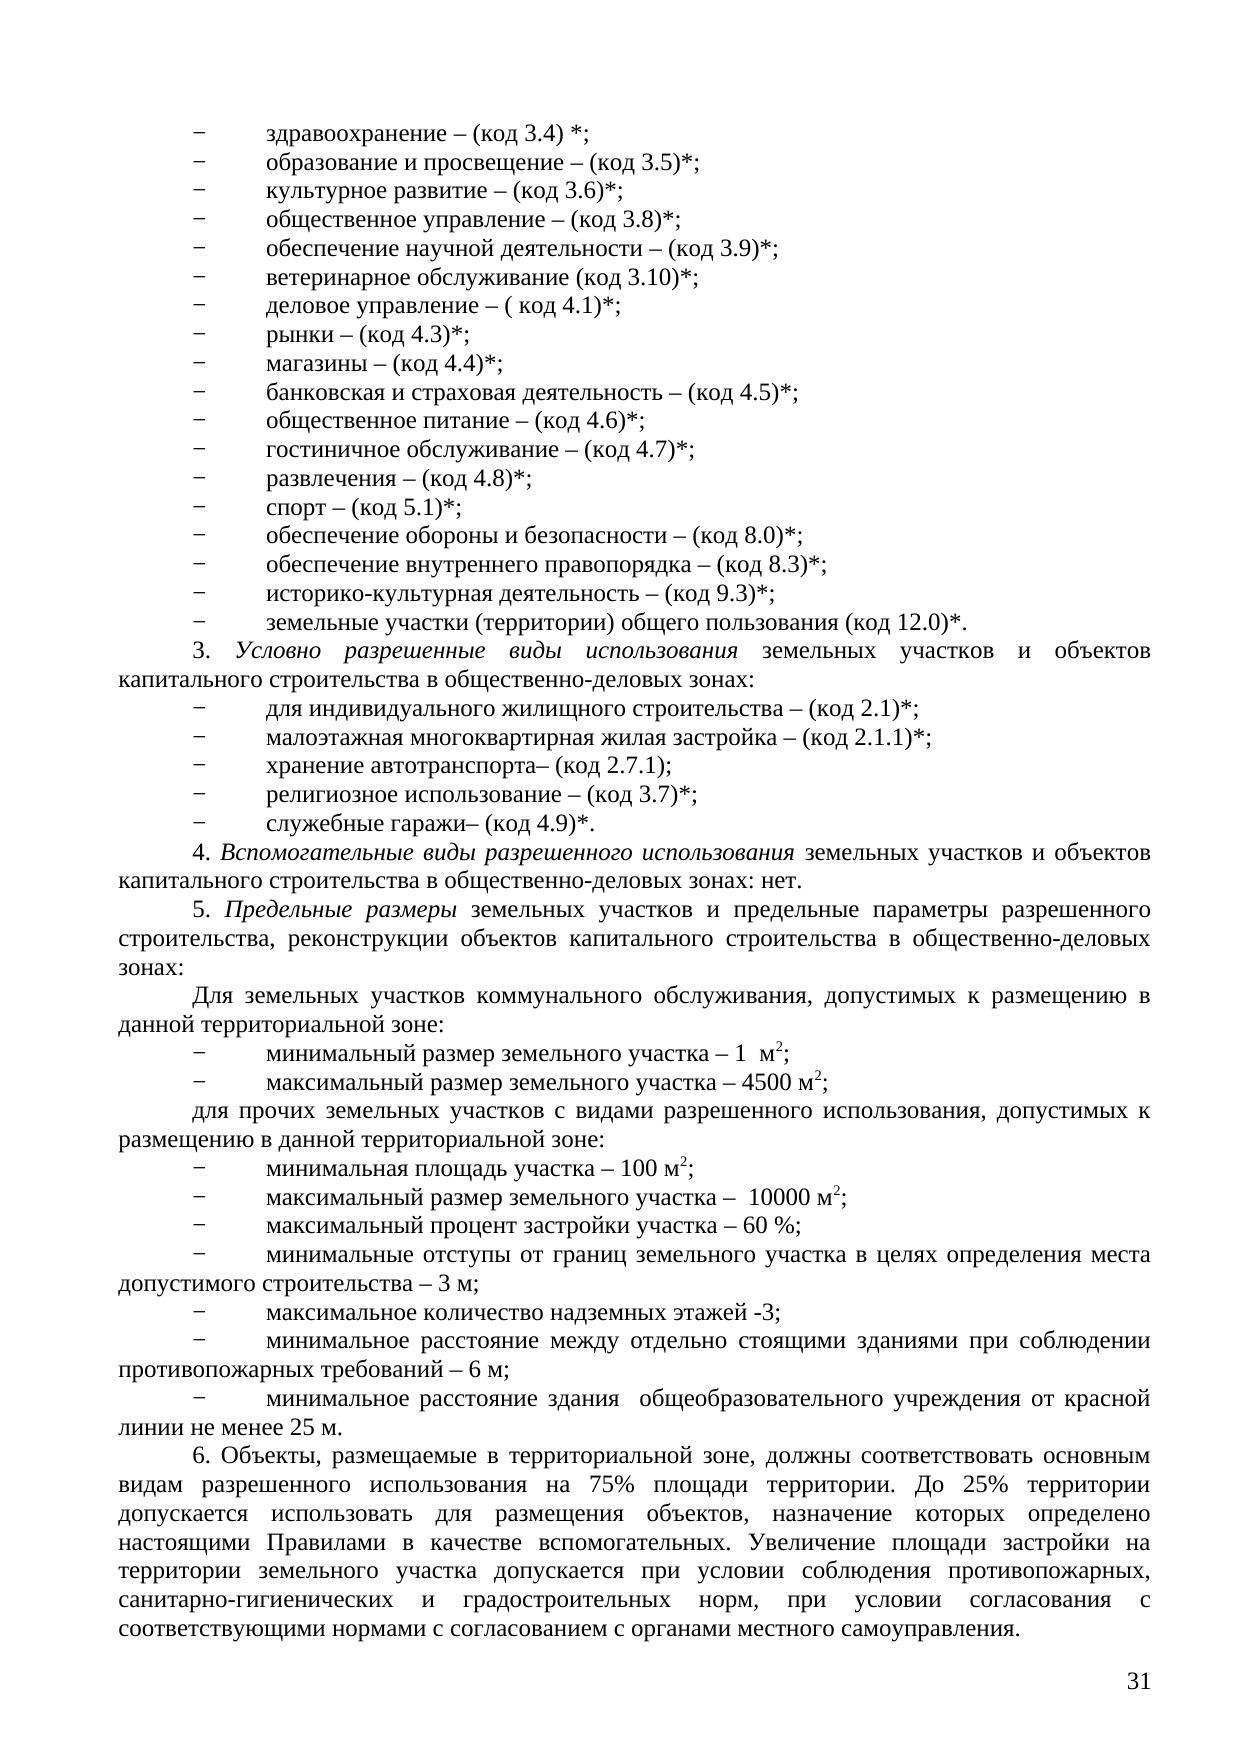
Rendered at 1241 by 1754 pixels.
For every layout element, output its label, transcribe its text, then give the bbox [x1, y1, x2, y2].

list историко-культурная деятельность – (код 9.3)*; [118, 578, 1152, 607]
list гостиничное обслуживание – (код 4.7)*; [118, 434, 1152, 463]
list банковская и страховая деятельность – (код 4.5)*; [118, 377, 1152, 406]
list образование и просвещение – (код 3.5)*; [118, 147, 1152, 176]
list для индивидуального жилищного строительства – (код 2.1)*; [118, 693, 1152, 722]
list малоэтажная многоквартирная жилая застройка – (код 2.1.1)*; [118, 722, 1152, 751]
list хранение автотранспорта– (код 2.7.1); [118, 751, 1152, 779]
text 6. Объекты, размещаемые в территориальной зоне, должны соответствовать основным видам разрешенного использования на 75% площади территории. До 25% территории допускается использовать для размещения объектов, назначение которых определено настоящими Правилами в качестве вспомогательных. Увеличение площади застройки на территории земельного участка допускается при условии соблюдения противопожарных, санитарно-гигиенических и градостроительных норм, при условии согласования с соответствующими нормами с согласованием с органами местного самоуправления. [118, 1441, 1152, 1642]
list максимальный размер земельного участка – 10000 м2; [118, 1182, 1152, 1211]
list максимальный размер земельного участка – 4500 м2; [118, 1067, 1152, 1096]
list общественное питание – (код 4.6)*; [118, 406, 1152, 434]
list минимальное расстояние здания общеобразовательного учреждения от красной линии не менее 25 м. [118, 1383, 1152, 1441]
text для прочих земельных участков с видами разрешенного использования, допустимых к размещению в данной территориальной зоне: [118, 1096, 1152, 1153]
list религиозное использование – (код 3.7)*; [118, 779, 1152, 808]
list минимальная площадь участка – 100 м2; [118, 1153, 1152, 1182]
list рынки – (код 4.3)*; [118, 319, 1152, 348]
list земельные участки (территории) общего пользования (код 12.0)*. [118, 607, 1152, 636]
list ветеринарное обслуживание (код 3.10)*; [118, 262, 1152, 291]
text Для земельных участков коммунального обслуживания, допустимых к размещению в данной территориальной зоне: [118, 981, 1152, 1038]
list магазины – (код 4.4)*; [118, 348, 1152, 377]
list здравоохранение – (код 3.4) *; [118, 118, 1152, 147]
list максимальный процент застройки участка – 60 %; [118, 1211, 1152, 1239]
list общественное управление – (код 3.8)*; [118, 204, 1152, 233]
text 3. Условно разрешенные виды использования земельных участков и объектов капитального строительства в общественно-деловых зонах: [118, 636, 1152, 693]
list деловое управление – ( код 4.1)*; [118, 291, 1152, 319]
list развлечения – (код 4.8)*; [118, 463, 1152, 492]
list максимальное количество надземных этажей -3; [118, 1297, 1152, 1326]
list спорт – (код 5.1)*; [118, 492, 1152, 521]
list минимальный размер земельного участка – 1 м2; [118, 1038, 1152, 1067]
list минимальные отступы от границ земельного участка в целях определения места допустимого строительства – 3 м; [118, 1239, 1152, 1297]
list минимальное расстояние между отдельно стоящими зданиями при соблюдении противопожарных требований – 6 м; [118, 1326, 1152, 1383]
list культурное развитие – (код 3.6)*; [118, 176, 1152, 204]
list обеспечение научной деятельности – (код 3.9)*; [118, 233, 1152, 262]
list служебные гаражи– (код 4.9)*. [118, 808, 1152, 837]
list обеспечение внутреннего правопорядка – (код 8.3)*; [118, 549, 1152, 578]
list обеспечение обороны и безопасности – (код 8.0)*; [118, 521, 1152, 549]
text 4. Вспомогательные виды разрешенного использования земельных участков и объектов капитального строительства в общественно-деловых зонах: нет. [118, 837, 1152, 894]
text 5. Предельные размеры земельных участков и предельные параметры разрешенного строительства, реконструкции объектов капитального строительства в общественно-деловых зонах: [118, 894, 1152, 981]
